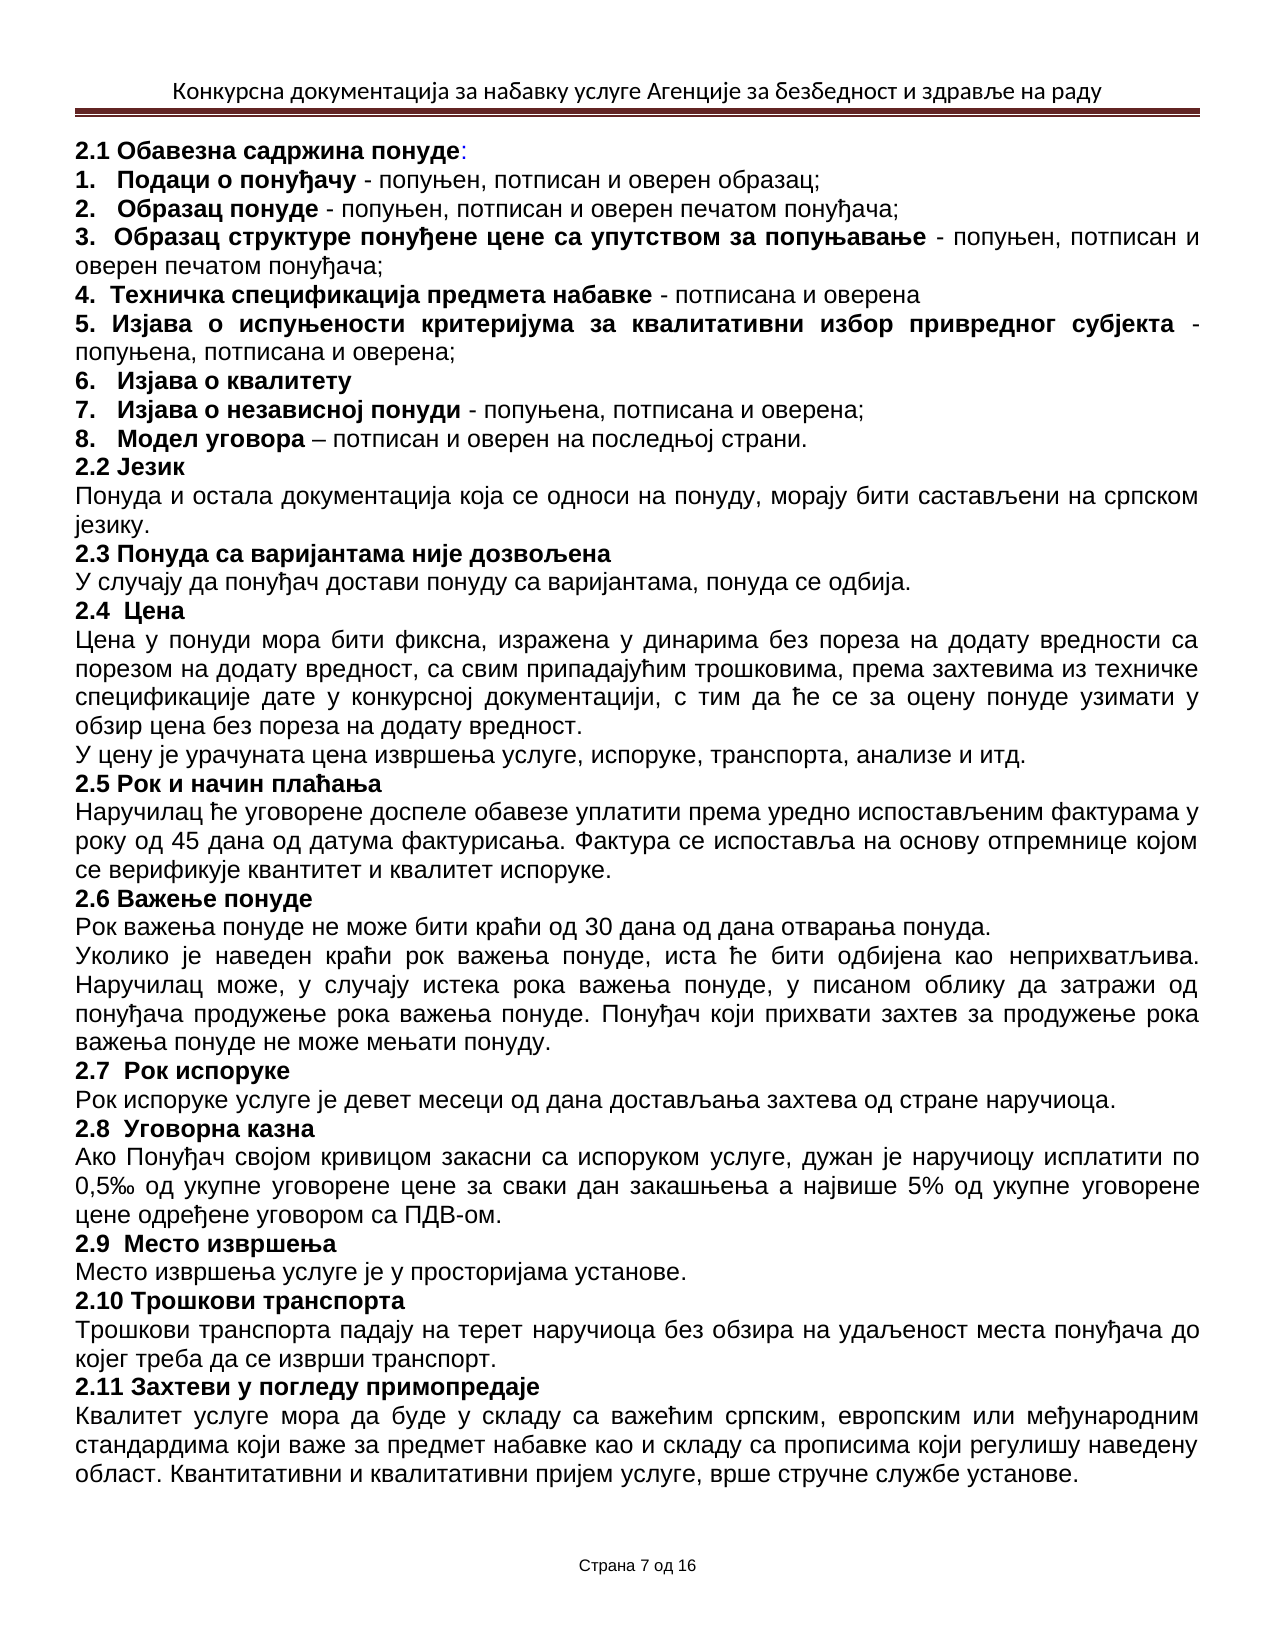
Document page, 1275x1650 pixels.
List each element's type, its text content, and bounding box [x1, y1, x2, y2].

text 2.1 Обавезна садржина понуде: [75, 136, 1200, 165]
text 2.3 Понуда са варијантама није дозвољена [75, 539, 1200, 567]
text У цену је урачуната цена извршења услуге, испоруке, транспорта, анализе и итд. [75, 740, 1219, 769]
text 3. Образац структуре понуђене цене са упутством за попуњавање - попуњен, потписан и оверен печатом понуђача; [75, 222, 1200, 280]
text Понуда и остала документација која се односи на понуду, морају бити састављени на српском језику. [75, 481, 1200, 539]
text 8. Модел уговора – потписан и оверен на последњој страни. [75, 424, 1200, 452]
text 2.6 Важење понуде [75, 884, 1200, 912]
text 2.7 Рок испоруке [75, 1056, 1200, 1085]
text Цена у понуди мора бити фиксна, изражена у динарима без пореза на додату вредности са порезом на додату вредност, са свим припадајућим трошковима, према захтевима из техничке спецификације дате у конкурсној документацији, с тим да ће се за оцену понуде узимати у обзир цена без пореза на додату вредност. [75, 625, 1200, 740]
text 1. Подаци о понуђачу - попуњен, потписан и оверен образац; [75, 165, 1200, 194]
text Рок испоруке услуге је девет месеци од дана достављања захтева од стране наручиоца. [75, 1085, 1200, 1114]
text 2.4 Цена [75, 596, 1200, 625]
text Трошкови транспорта падају на терет наручиоца без обзира на удаљеност места понуђача до којег треба да се изврши транспорт. [75, 1315, 1200, 1372]
text 2.10 Трошкови транспорта [75, 1286, 1200, 1315]
text Рок важења понуде не може бити краћи од 30 дана од дана отварања понуда. [75, 912, 1200, 941]
text 2.5 Рок и начин плаћања [75, 769, 1200, 797]
text Место извршења услуге је у просторијама установе. [75, 1257, 1200, 1286]
text 2.9 Место извршења [75, 1229, 1200, 1257]
text 5. Изјава о испуњености критеријума за квалитативни избор привредног субјекта - попуњена, потписана и оверена; [75, 309, 1200, 366]
text 2. Образац понуде - попуњен, потписан и оверен печатом понуђача; [75, 194, 1200, 222]
text 4. Техничка спецификација предмета набавке - потписана и оверена [75, 280, 1200, 309]
text 2.11 Захтеви у погледу примопредаје [75, 1372, 1200, 1401]
text 2.8 Уговорна казна [75, 1114, 1200, 1142]
text У случају да понуђач достави понуду са варијантама, понуда се одбија. [75, 567, 1200, 596]
text Наручилац ће уговорене доспеле обавезе уплатити према уредно испостављеним фактурама у року од 45 дана од датума фактурисања. Фактура се испоставља на основу отпремнице којом се верификује квантитет и квалитет испоруке. [75, 797, 1200, 884]
text 7. Изјава о независној понуди - попуњена, потписана и оверена; [75, 395, 1200, 424]
text Ако Понуђач својом кривицом закасни са испоруком услуге, дужан је наручиоцу исплатити по 0,5‰ од укупне уговорене цене за сваки дан закашњења а највише 5% од укупне уговорене цене одређене уговором са ПДВ-ом. [75, 1142, 1200, 1229]
text 6. Изјава о квалитету [75, 366, 1200, 395]
text Уколико је наведен краћи рок важења понуде, иста ће бити одбијена као неприхватљива. Наручилац може, у случају истека рока важења понуде, у писаном облику да затражи од понуђача продужење рока важења понуде. Понуђач који прихвати захтев за продужење рока важења понуде не може мењати понуду. [75, 941, 1200, 1056]
text 2.2 Језик [75, 452, 1200, 481]
text Квалитет услуге мора да буде у складу са важећим српским, европским или међународним стандардима који важе за предмет набавке као и складу са прописима који регулишу наведену област. Квантитативни и квалитативни пријем услуге, врше стручне службе установе. [75, 1401, 1200, 1487]
